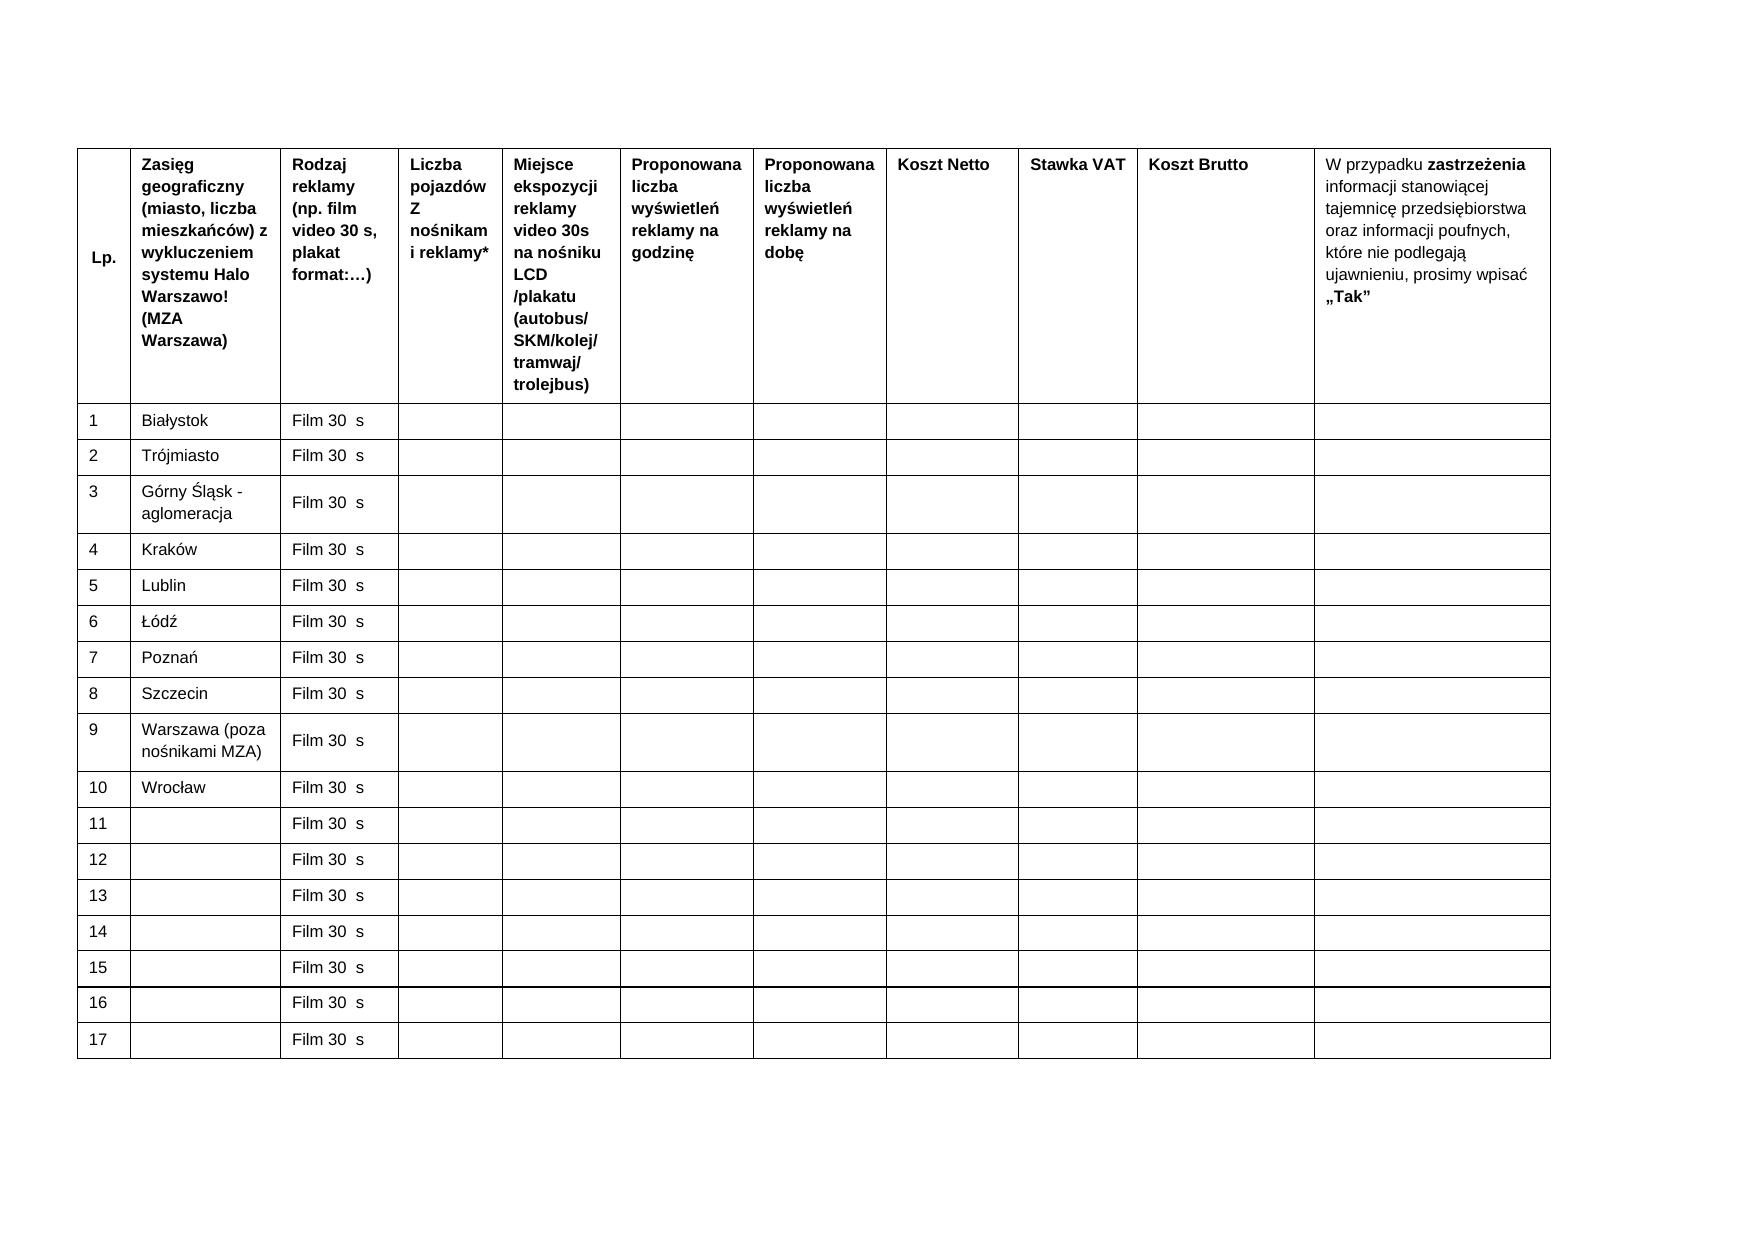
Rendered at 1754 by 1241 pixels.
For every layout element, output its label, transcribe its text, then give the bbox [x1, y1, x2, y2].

table_cell [1019, 880, 1137, 914]
table_cell Trójmiasto [131, 440, 280, 475]
table_cell [1138, 844, 1314, 878]
table_cell [131, 844, 280, 878]
table_cell [399, 476, 502, 533]
table_header Liczba pojazdów Z nośnikami reklamy* [399, 149, 502, 403]
table_cell [1019, 844, 1137, 878]
table_cell [503, 808, 620, 843]
table_cell [1315, 916, 1550, 950]
table_cell [131, 808, 280, 843]
table_cell Film 30 s [281, 642, 398, 677]
table_cell [887, 606, 1018, 641]
table_cell [1315, 678, 1550, 713]
table_cell Poznań [131, 642, 280, 677]
table_cell Film 30 s [281, 440, 398, 475]
table_cell [1315, 1023, 1550, 1058]
table_header Proponowana liczba wyświetleń reklamy na godzinę [621, 149, 753, 403]
table_cell [1019, 1023, 1137, 1058]
table_cell 7 [78, 642, 130, 677]
table_cell [1315, 772, 1550, 807]
table_header Rodzaj reklamy (np. film video 30 s, plakat format:…) [281, 149, 398, 403]
table_cell Wrocław [131, 772, 280, 807]
table_cell [754, 534, 886, 569]
table_cell [754, 606, 886, 641]
table_cell 13 [78, 880, 130, 914]
table_cell [887, 880, 1018, 914]
table_cell [503, 880, 620, 914]
table_cell [887, 534, 1018, 569]
table_cell [1315, 534, 1550, 569]
table_cell [1315, 988, 1550, 1022]
table_cell Film 30 s [281, 534, 398, 569]
table_cell [503, 642, 620, 677]
table_cell [887, 714, 1018, 771]
table_cell [1315, 844, 1550, 878]
table_cell [1019, 951, 1137, 986]
table_cell 1 [78, 404, 130, 439]
table_cell [399, 951, 502, 986]
table_cell 10 [78, 772, 130, 807]
table_cell [1138, 440, 1314, 475]
table_cell [503, 476, 620, 533]
table_cell [1315, 714, 1550, 771]
table_cell [1315, 570, 1550, 605]
table_cell [399, 534, 502, 569]
table_cell [1019, 570, 1137, 605]
table_cell 12 [78, 844, 130, 878]
table_header Proponowana liczba wyświetleń reklamy na dobę [754, 149, 886, 403]
table_cell Film 30 s [281, 606, 398, 641]
table_cell Film 30 s [281, 570, 398, 605]
table_cell 16 [78, 988, 130, 1022]
table_cell [621, 678, 753, 713]
table_cell [754, 678, 886, 713]
table_cell [399, 404, 502, 439]
table_cell [887, 642, 1018, 677]
table_cell Film 30 s [281, 772, 398, 807]
table_cell Film 30 s [281, 678, 398, 713]
table_cell [399, 916, 502, 950]
table_cell [503, 988, 620, 1022]
table_cell [887, 951, 1018, 986]
table_header Stawka VAT [1019, 149, 1137, 403]
table_cell [1138, 606, 1314, 641]
table_cell 6 [78, 606, 130, 641]
table_cell [399, 880, 502, 914]
table_cell [754, 1023, 886, 1058]
table_cell [621, 916, 753, 950]
table_cell 3 [78, 476, 130, 533]
table_cell [503, 714, 620, 771]
table_cell [887, 916, 1018, 950]
table_cell [503, 678, 620, 713]
table_cell [1138, 642, 1314, 677]
table_cell [621, 844, 753, 878]
table_cell [503, 570, 620, 605]
table_cell [887, 772, 1018, 807]
table_cell [503, 916, 620, 950]
table_cell [754, 916, 886, 950]
table_header W przypadku zastrzeżenia informacji stanowiącej tajemnicę przedsiębiorstwa oraz informacji poufnych, które nie podlegają ujawnieniu, prosimy wpisać „Tak” [1315, 149, 1550, 403]
table_cell [503, 951, 620, 986]
table_cell [1019, 534, 1137, 569]
table_cell [503, 404, 620, 439]
table_cell Szczecin [131, 678, 280, 713]
table_cell [754, 642, 886, 677]
table_cell [1019, 642, 1137, 677]
table_cell 2 [78, 440, 130, 475]
table_cell [131, 988, 280, 1022]
table_cell [621, 1023, 753, 1058]
table_cell [399, 642, 502, 677]
table_cell [131, 916, 280, 950]
table_cell [621, 606, 753, 641]
table_cell [1315, 404, 1550, 439]
table_cell 5 [78, 570, 130, 605]
table_cell [621, 440, 753, 475]
table_cell Film 30 s [281, 714, 398, 771]
table_cell [399, 678, 502, 713]
table_header Zasięg geograficzny (miasto, liczba mieszkańców) z wykluczeniem systemu Halo Warszawo! (MZA Warszawa) [131, 149, 280, 403]
table_cell [754, 440, 886, 475]
table_cell [754, 714, 886, 771]
table_cell [1019, 916, 1137, 950]
table_cell [1019, 772, 1137, 807]
table_cell [1138, 570, 1314, 605]
table_cell [754, 988, 886, 1022]
table_cell [887, 844, 1018, 878]
table_cell [1138, 476, 1314, 533]
table_header Koszt Brutto [1138, 149, 1314, 403]
table_cell [1138, 404, 1314, 439]
table_cell Film 30 s [281, 404, 398, 439]
table_cell [503, 440, 620, 475]
table_cell [1138, 808, 1314, 843]
table_cell [621, 808, 753, 843]
table_cell [1315, 642, 1550, 677]
table_cell [621, 476, 753, 533]
table_cell [754, 951, 886, 986]
table_cell [1315, 476, 1550, 533]
table_cell [621, 772, 753, 807]
table_cell [621, 988, 753, 1022]
table_cell [754, 570, 886, 605]
table_cell [1019, 808, 1137, 843]
table_cell 4 [78, 534, 130, 569]
table_cell [503, 534, 620, 569]
table_cell [399, 570, 502, 605]
table_cell [887, 678, 1018, 713]
table_cell [621, 642, 753, 677]
table_header Lp. [78, 149, 130, 403]
table_cell [1019, 440, 1137, 475]
table_cell [754, 880, 886, 914]
table_cell [754, 844, 886, 878]
table_cell 17 [78, 1023, 130, 1058]
table_cell Film 30 s [281, 1023, 398, 1058]
table_cell 8 [78, 678, 130, 713]
table_cell [399, 772, 502, 807]
table_cell [503, 606, 620, 641]
table_cell [887, 1023, 1018, 1058]
table_cell [503, 772, 620, 807]
table_cell [1315, 951, 1550, 986]
table_cell [887, 476, 1018, 533]
table_cell [131, 880, 280, 914]
table_cell [1138, 678, 1314, 713]
table_cell [1315, 808, 1550, 843]
table_cell Kraków [131, 534, 280, 569]
table_cell [399, 808, 502, 843]
table_cell [621, 570, 753, 605]
table_cell [1138, 880, 1314, 914]
table_cell [887, 404, 1018, 439]
table_cell [1315, 606, 1550, 641]
table_cell Film 30 s [281, 476, 398, 533]
table_cell [1138, 534, 1314, 569]
table_cell [887, 988, 1018, 1022]
table_cell [131, 1023, 280, 1058]
table_cell Lublin [131, 570, 280, 605]
table_cell [887, 808, 1018, 843]
table_cell [1315, 880, 1550, 914]
table_cell Film 30 s [281, 880, 398, 914]
table_cell [621, 404, 753, 439]
table_cell [1138, 916, 1314, 950]
table_cell [621, 714, 753, 771]
table_cell [399, 1023, 502, 1058]
table_cell [1019, 714, 1137, 771]
table_cell [887, 570, 1018, 605]
table_cell [399, 844, 502, 878]
table_cell [887, 440, 1018, 475]
table_cell [1138, 951, 1314, 986]
table_cell [399, 440, 502, 475]
table_cell [1138, 988, 1314, 1022]
table_header Koszt Netto [887, 149, 1018, 403]
table_cell [1019, 476, 1137, 533]
table_cell Białystok [131, 404, 280, 439]
table_cell [754, 404, 886, 439]
table_cell Warszawa (poza nośnikami MZA) [131, 714, 280, 771]
table_cell [131, 951, 280, 986]
table_cell [1138, 714, 1314, 771]
table_cell 15 [78, 951, 130, 986]
table_cell 14 [78, 916, 130, 950]
table_cell [621, 951, 753, 986]
table_cell Film 30 s [281, 808, 398, 843]
table_cell Film 30 s [281, 951, 398, 986]
table_cell [621, 880, 753, 914]
table_cell [399, 714, 502, 771]
table_cell [1138, 772, 1314, 807]
table_cell [754, 808, 886, 843]
table_header Miejsce ekspozycji reklamy video 30s na nośniku LCD /plakatu (autobus/ SKM/kolej/ tramwaj/ trolejbus) [503, 149, 620, 403]
table_cell [1019, 606, 1137, 641]
table_cell Film 30 s [281, 988, 398, 1022]
table_cell [503, 844, 620, 878]
table_cell [1138, 1023, 1314, 1058]
table_cell 9 [78, 714, 130, 771]
table_cell [621, 534, 753, 569]
table_cell [1019, 404, 1137, 439]
table_cell [754, 772, 886, 807]
table_cell [399, 606, 502, 641]
table_cell Górny Śląsk - aglomeracja [131, 476, 280, 533]
table_cell [1019, 988, 1137, 1022]
table_cell [754, 476, 886, 533]
table_cell [1019, 678, 1137, 713]
table_cell Łódź [131, 606, 280, 641]
table_cell Film 30 s [281, 916, 398, 950]
table_cell [1315, 440, 1550, 475]
table_cell 11 [78, 808, 130, 843]
table_cell [503, 1023, 620, 1058]
table_cell Film 30 s [281, 844, 398, 878]
table_cell [399, 988, 502, 1022]
